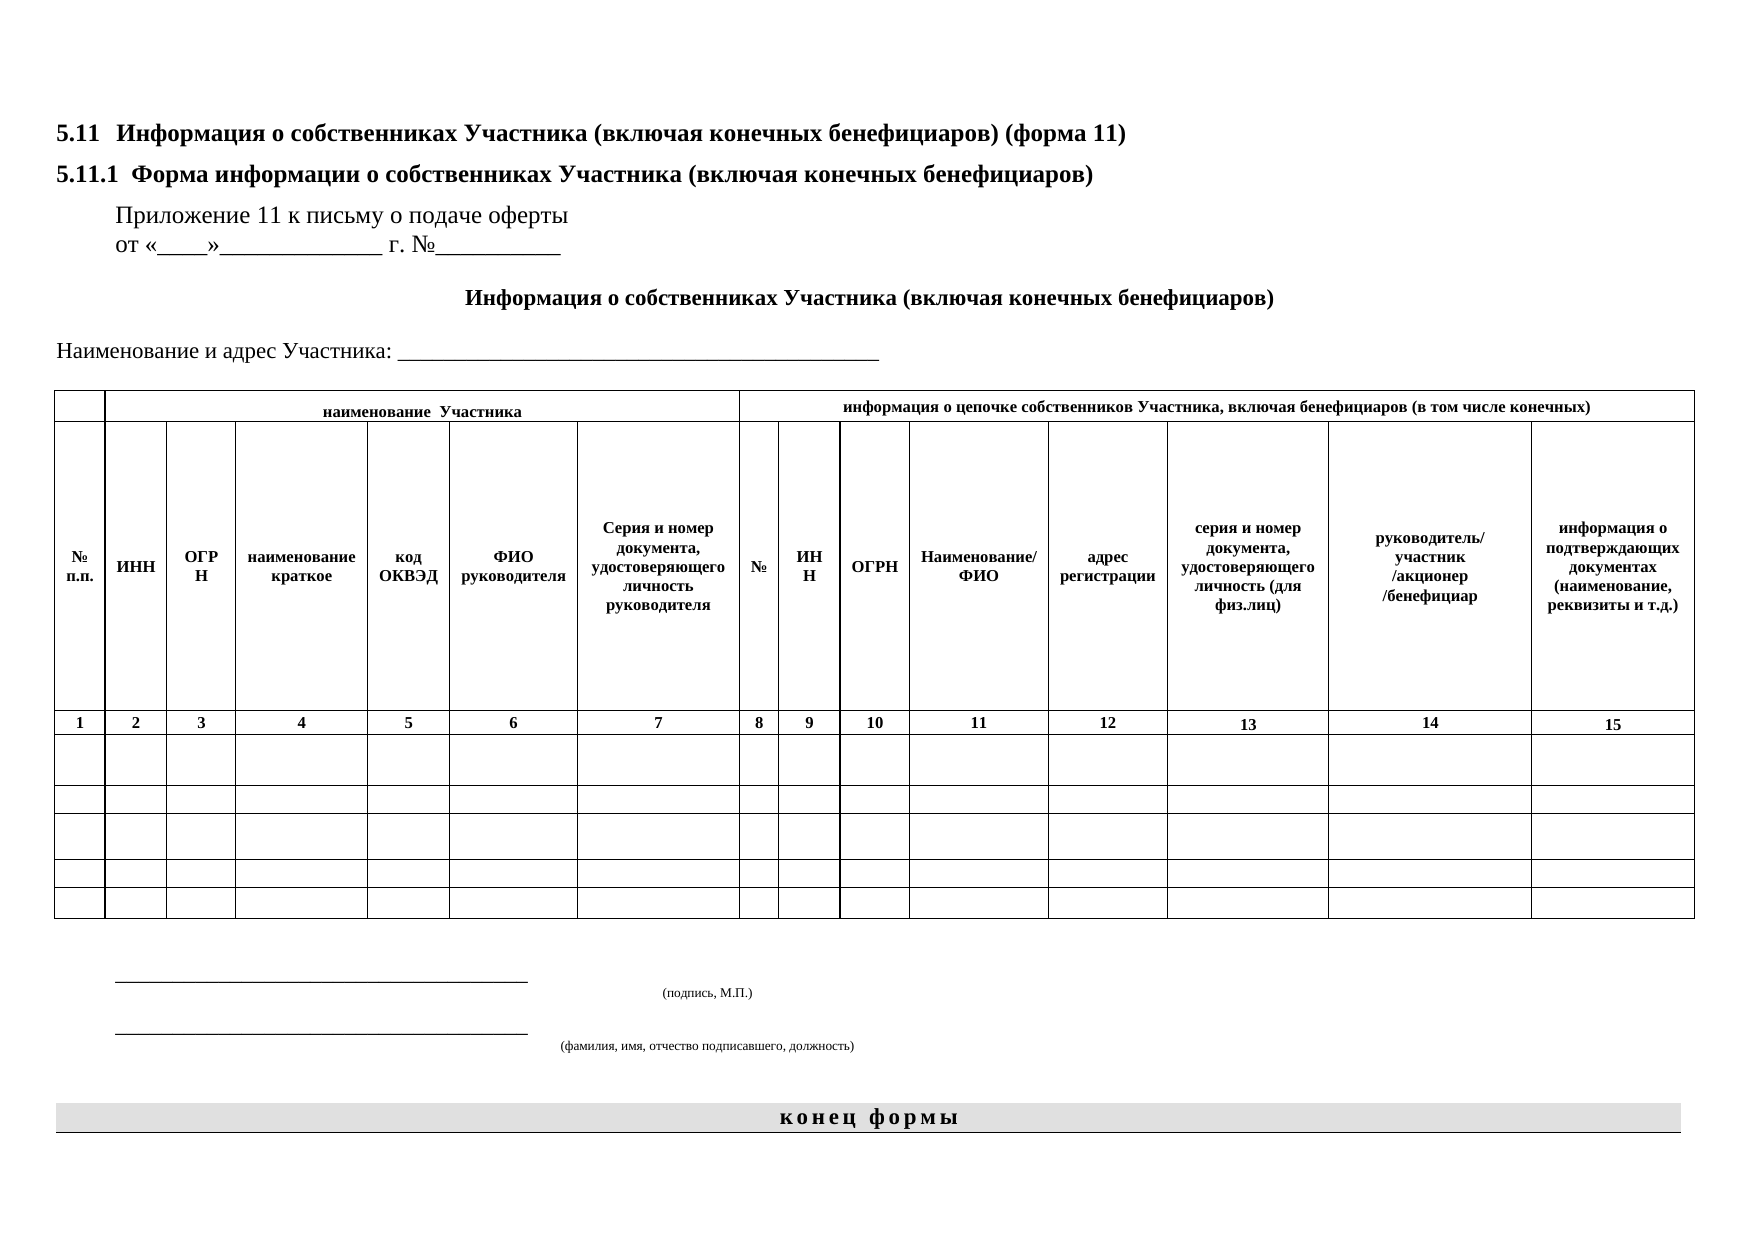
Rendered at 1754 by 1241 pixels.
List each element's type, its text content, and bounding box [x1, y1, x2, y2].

table_cell ИНН [779, 422, 839, 710]
table_cell Наименование/ ФИО [910, 422, 1048, 710]
table_cell [1168, 888, 1328, 918]
text конец формы [56, 1103, 1681, 1132]
table_cell [55, 814, 104, 859]
table_cell [1168, 786, 1328, 813]
table_cell [779, 860, 839, 887]
table_cell [910, 888, 1048, 918]
table_cell [236, 888, 367, 918]
table_cell 6 [450, 711, 577, 734]
table_cell [779, 735, 839, 785]
table_cell [167, 860, 235, 887]
table_cell [450, 860, 577, 887]
table_cell [450, 888, 577, 918]
table_cell [167, 888, 235, 918]
table_cell 11 [910, 711, 1048, 734]
table_cell [450, 786, 577, 813]
table_cell [1532, 888, 1694, 918]
text Наименование и адрес Участника: __________________________________________ [56, 337, 1683, 363]
table_cell [578, 860, 739, 887]
table_cell ОГРН [841, 422, 909, 710]
table_cell [368, 860, 449, 887]
table_cell код ОКВЭД [368, 422, 449, 710]
table_cell 3 [167, 711, 235, 734]
table_cell [1329, 814, 1531, 859]
text (фамилия, имя, отчество подписавшего, должность) [56, 1038, 1299, 1064]
table_cell [841, 786, 909, 813]
text ____________________________________ [56, 958, 1683, 985]
table_cell [167, 735, 235, 785]
table_cell ОГРН [167, 422, 235, 710]
table_cell [578, 786, 739, 813]
table_cell [167, 814, 235, 859]
text Информация о собственниках Участника (включая конечных бенефициаров) [56, 284, 1683, 311]
table_cell [740, 860, 778, 887]
table_cell [910, 786, 1048, 813]
table_cell 15 [1532, 711, 1694, 734]
table_cell [55, 888, 104, 918]
table_cell [910, 814, 1048, 859]
table_cell [740, 888, 778, 918]
subtitle Форма информации о собственниках Участника (включая конечных бенефициаров) [56, 159, 1683, 188]
table_cell руководитель/участник /акционер /бенефициар [1329, 422, 1531, 710]
table_cell [1049, 888, 1167, 918]
table_cell 10 [841, 711, 909, 734]
table_cell серия и номер документа, удостоверяющего личность (для физ.лиц) [1168, 422, 1328, 710]
table_cell [106, 814, 166, 859]
text (подпись, М.П.) [56, 985, 1299, 1011]
table_cell адрес регистрации [1049, 422, 1167, 710]
table_cell 12 [1049, 711, 1167, 734]
table_cell [1168, 860, 1328, 887]
table_cell [106, 888, 166, 918]
table_cell [779, 814, 839, 859]
table_cell [578, 735, 739, 785]
table_cell 2 [106, 711, 166, 734]
text ____________________________________ [56, 1011, 1683, 1038]
text Приложение 11 к письму о подаче оферты от «____»_____________ г. №__________ [115, 201, 1683, 258]
table_cell 14 [1329, 711, 1531, 734]
table_cell [1532, 735, 1694, 785]
subtitle Информация о собственниках Участника (включая конечных бенефициаров) (форма 11) [56, 118, 1683, 147]
table_cell [1329, 860, 1531, 887]
table_cell [740, 735, 778, 785]
table_cell [1049, 860, 1167, 887]
table_cell ИНН [106, 422, 166, 710]
table_cell [1049, 786, 1167, 813]
table_cell [740, 814, 778, 859]
table_cell [368, 888, 449, 918]
table_cell [841, 888, 909, 918]
table_cell [779, 888, 839, 918]
table_cell [236, 735, 367, 785]
table_cell [368, 814, 449, 859]
table_cell [1329, 888, 1531, 918]
table_cell [236, 786, 367, 813]
table_header наименование Участника [106, 391, 739, 421]
table_cell 5 [368, 711, 449, 734]
table_cell [106, 735, 166, 785]
table_cell [1532, 786, 1694, 813]
table_cell [450, 814, 577, 859]
table_cell [1329, 786, 1531, 813]
table_cell [740, 786, 778, 813]
table_cell [910, 735, 1048, 785]
table_cell 4 [236, 711, 367, 734]
table_cell наименование краткое [236, 422, 367, 710]
table_cell 9 [779, 711, 839, 734]
table_cell [368, 786, 449, 813]
table_cell информация о подтверждающих документах (наименование, реквизиты и т.д.) [1532, 422, 1694, 710]
table_cell [1049, 735, 1167, 785]
table_cell 1 [55, 711, 104, 734]
table_cell [1168, 735, 1328, 785]
table_cell [1168, 814, 1328, 859]
table_cell 7 [578, 711, 739, 734]
table_cell [841, 735, 909, 785]
table_cell [1049, 814, 1167, 859]
table_cell [55, 735, 104, 785]
table_cell [841, 814, 909, 859]
table_cell [236, 814, 367, 859]
table_cell 8 [740, 711, 778, 734]
table_cell [106, 786, 166, 813]
table_header [55, 391, 104, 421]
table_cell [1329, 735, 1531, 785]
table_cell [55, 860, 104, 887]
table_cell 13 [1168, 711, 1328, 734]
table_cell [1532, 814, 1694, 859]
table_cell [1532, 860, 1694, 887]
table_cell [368, 735, 449, 785]
table_cell № [740, 422, 778, 710]
table_cell [578, 814, 739, 859]
table_cell [167, 786, 235, 813]
table_cell [841, 860, 909, 887]
table_cell Серия и номер документа, удостоверяющего личность руководителя [578, 422, 739, 710]
table_cell [236, 860, 367, 887]
table_cell [910, 860, 1048, 887]
table_cell [450, 735, 577, 785]
table_header информация о цепочке собственников Участника, включая бенефициаров (в том числе конечных) [740, 391, 1694, 421]
table_cell [106, 860, 166, 887]
table_cell [55, 786, 104, 813]
table_cell ФИО руководителя [450, 422, 577, 710]
table_cell № п.п. [55, 422, 104, 710]
table_cell [779, 786, 839, 813]
table_cell [578, 888, 739, 918]
